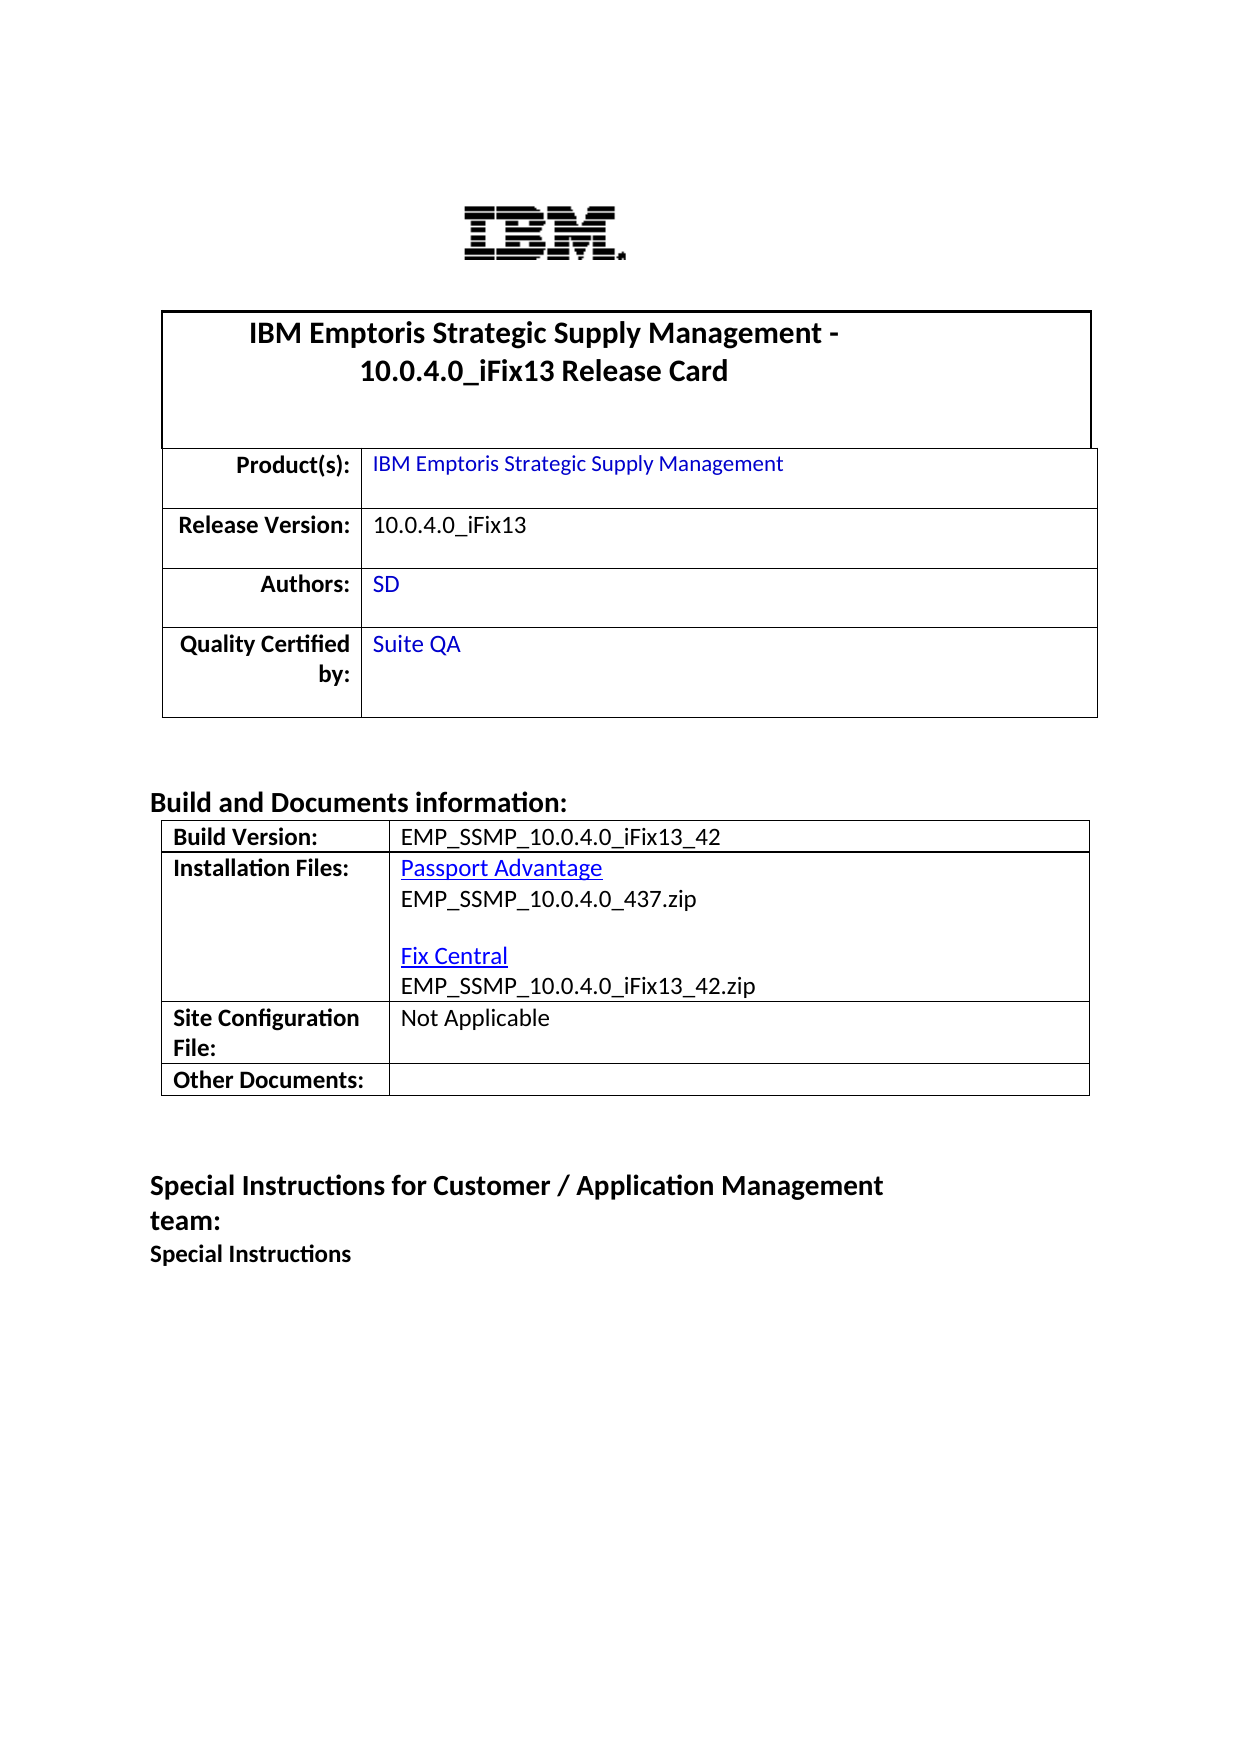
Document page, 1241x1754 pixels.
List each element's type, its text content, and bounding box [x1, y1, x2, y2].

table_cell Installation Files: [162, 853, 389, 1001]
table_cell Authors: [163, 569, 361, 627]
text Build and Documents information: [150, 784, 925, 820]
table_header Build Version: [162, 821, 389, 851]
table_header IBM Emptoris Strategic Supply Management - 10.0.4.0_iFix13 Release Card [163, 313, 1090, 448]
table_cell Other Documents: [162, 1064, 389, 1094]
table_cell [390, 1064, 1089, 1094]
table_header EMP_SSMP_10.0.4.0_iFix13_42 [390, 821, 1089, 851]
table_cell SD [362, 569, 1097, 627]
text Special Instructions for Customer / Application Management team: [150, 1167, 925, 1238]
table_cell Product(s): [163, 449, 361, 508]
table_cell 10.0.4.0_iFix13 [362, 509, 1097, 567]
picture [464, 205, 626, 260]
table_cell Passport Advantage EMP_SSMP_10.0.4.0_437.zip Fix Central EMP_SSMP_10.0.4.0_iFix13_42.zip [390, 853, 1089, 1001]
table_cell Release Version: [163, 509, 361, 567]
table_cell IBM Emptoris Strategic Supply Management [362, 449, 1097, 508]
table_cell Not Applicable [390, 1002, 1089, 1063]
table_cell Quality Certified by: [163, 628, 361, 717]
table_cell Site Configuration File: [162, 1002, 389, 1063]
text Special Instructions [150, 1238, 925, 1297]
table_cell Suite QA [362, 628, 1097, 717]
